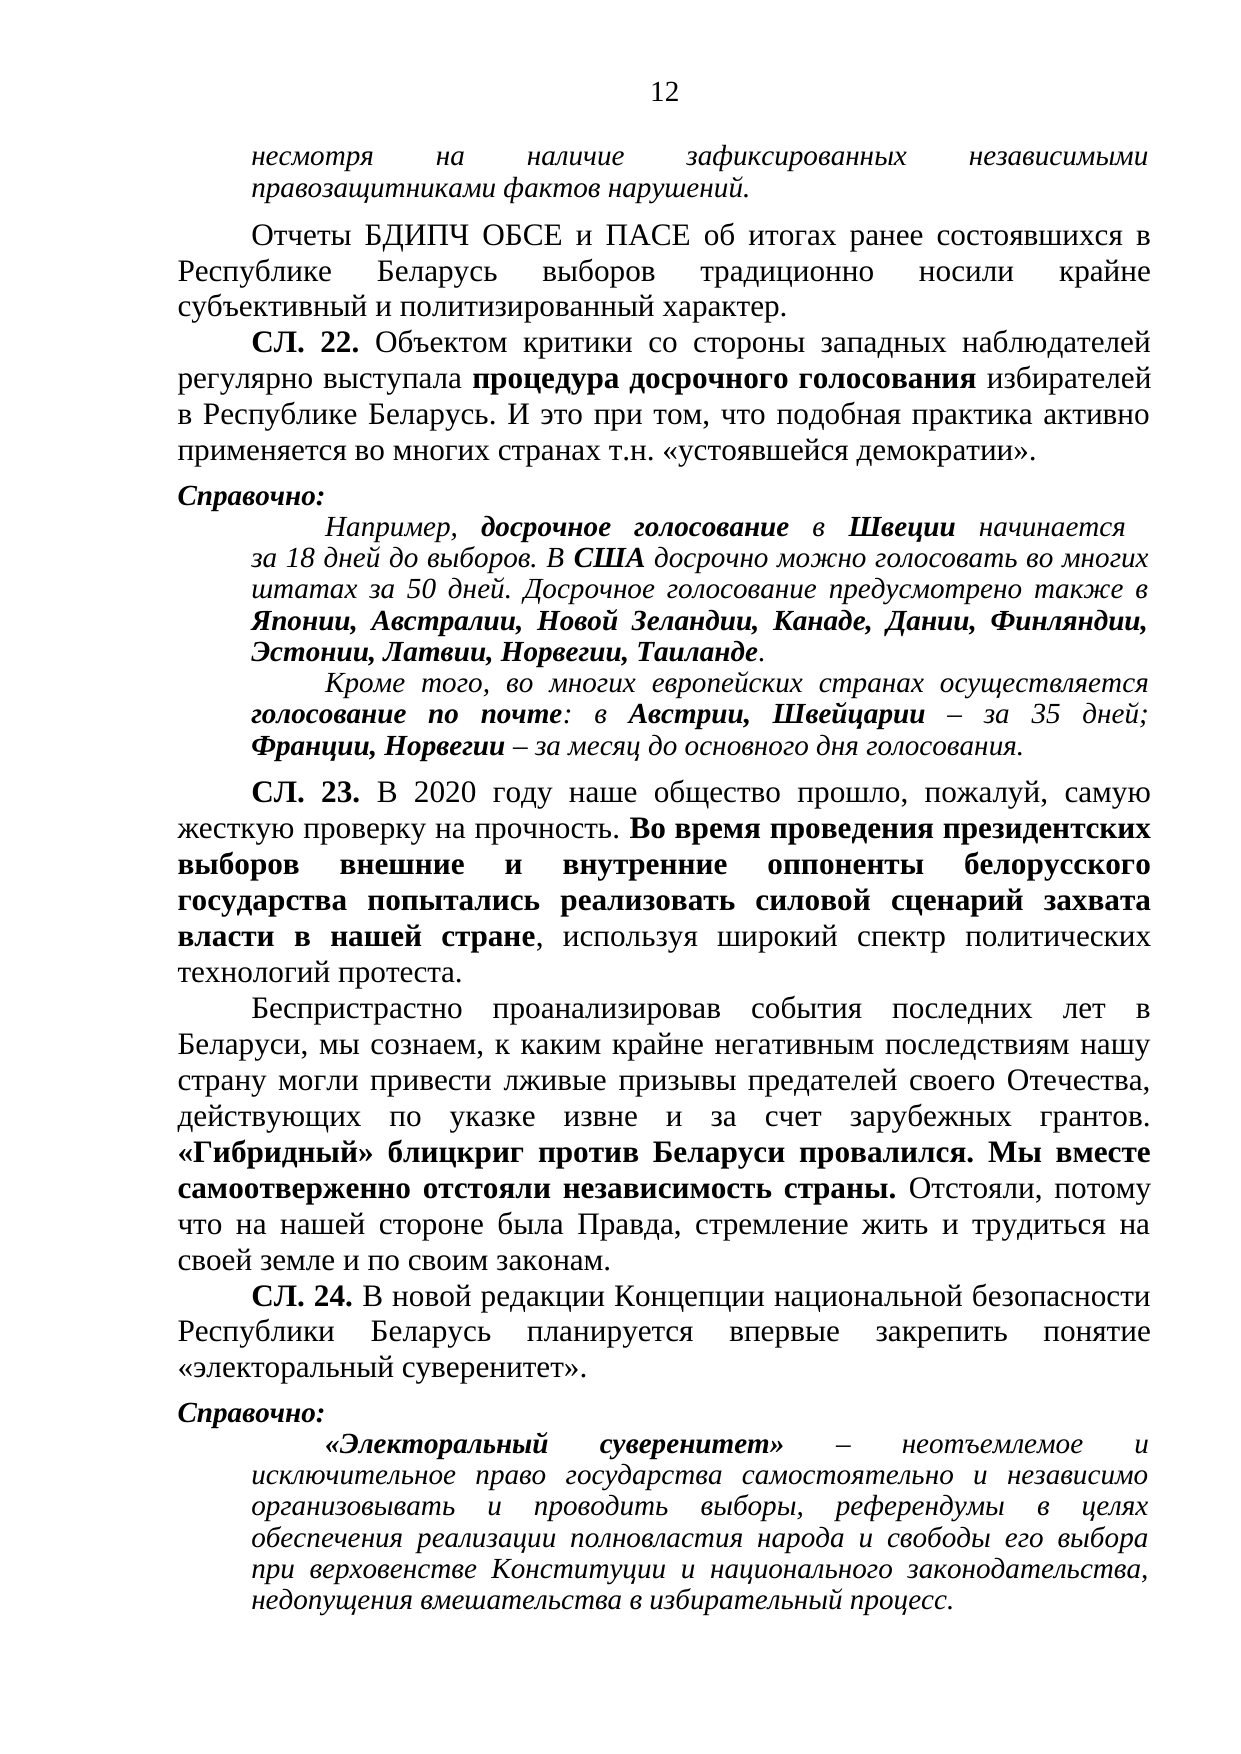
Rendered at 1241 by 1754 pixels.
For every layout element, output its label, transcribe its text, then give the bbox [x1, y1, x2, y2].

text СЛ. 22. Объектом критики со стороны западных наблюдателей регулярно выступала процедура досрочного голосования избирателей в Республике Беларусь. И это при том, что подобная практика активно применяется во многих странах т.н. «устоявшейся демократии». [177, 324, 1152, 467]
text СЛ. 23. В 2020 году наше общество прошло, пожалуй, самую жесткую проверку на прочность. Во время проведения президентских выборов внешние и внутренние оппоненты белорусского государства попытались реализовать силовой сценарий захвата власти в нашей стране, используя широкий спектр политических технологий протеста. [177, 774, 1152, 989]
text Справочно: [177, 480, 1152, 511]
text Например, досрочное голосование в Швеции начинается за 18 дней до выборов. В США досрочно можно голосовать во многих штатах за 50 дней. Досрочное голосование предусмотрено также в Японии, Австралии, Новой Зеландии, Канаде, Дании, Финляндии, Эстонии, Латвии, Норвегии, Таиланде. [251, 511, 1152, 667]
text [251, 141, 1152, 203]
text «Электоральный суверенитет» – неотъемлемое и исключительное право государства самостоятельно и независимо организовывать и проводить выборы, референдумы в целях обеспечения реализации полновластия народа и свободы его выбора при верховенстве Конституции и национального законодательства, недопущения вмешательства в избирательный процесс. [251, 1428, 1152, 1616]
text СЛ. 24. В новой редакции Концепции национальной безопасности Республики Беларусь планируется впервые закрепить понятие «электоральный суверенитет». [177, 1277, 1152, 1384]
text Кроме того, во многих европейских странах осуществляется голосование по почте: в Австрии, Швейцарии – за 35 дней; Франции, Норвегии – за месяц до основного дня голосования. [251, 667, 1152, 761]
text Отчеты БДИПЧ ОБСЕ и ПАСЕ об итогах ранее состоявшихся в Республике Беларусь выборов традиционно носили крайне субъективный и политизированный характер. [177, 216, 1152, 324]
text Беспристрастно проанализировав события последних лет в Беларуси, мы сознаем, к каким крайне негативным последствиям нашу страну могли привести лживые призывы предателей своего Отечества, действующих по указке извне и за счет зарубежных грантов. «Гибридный» блицкриг против Беларуси провалился. Мы вместе самоотверженно отстояли независимость страны. Отстояли, потому что на нашей стороне была Правда, стремление жить и трудиться на своей земле и по своим законам. [177, 989, 1152, 1277]
text Справочно: [177, 1397, 1152, 1428]
